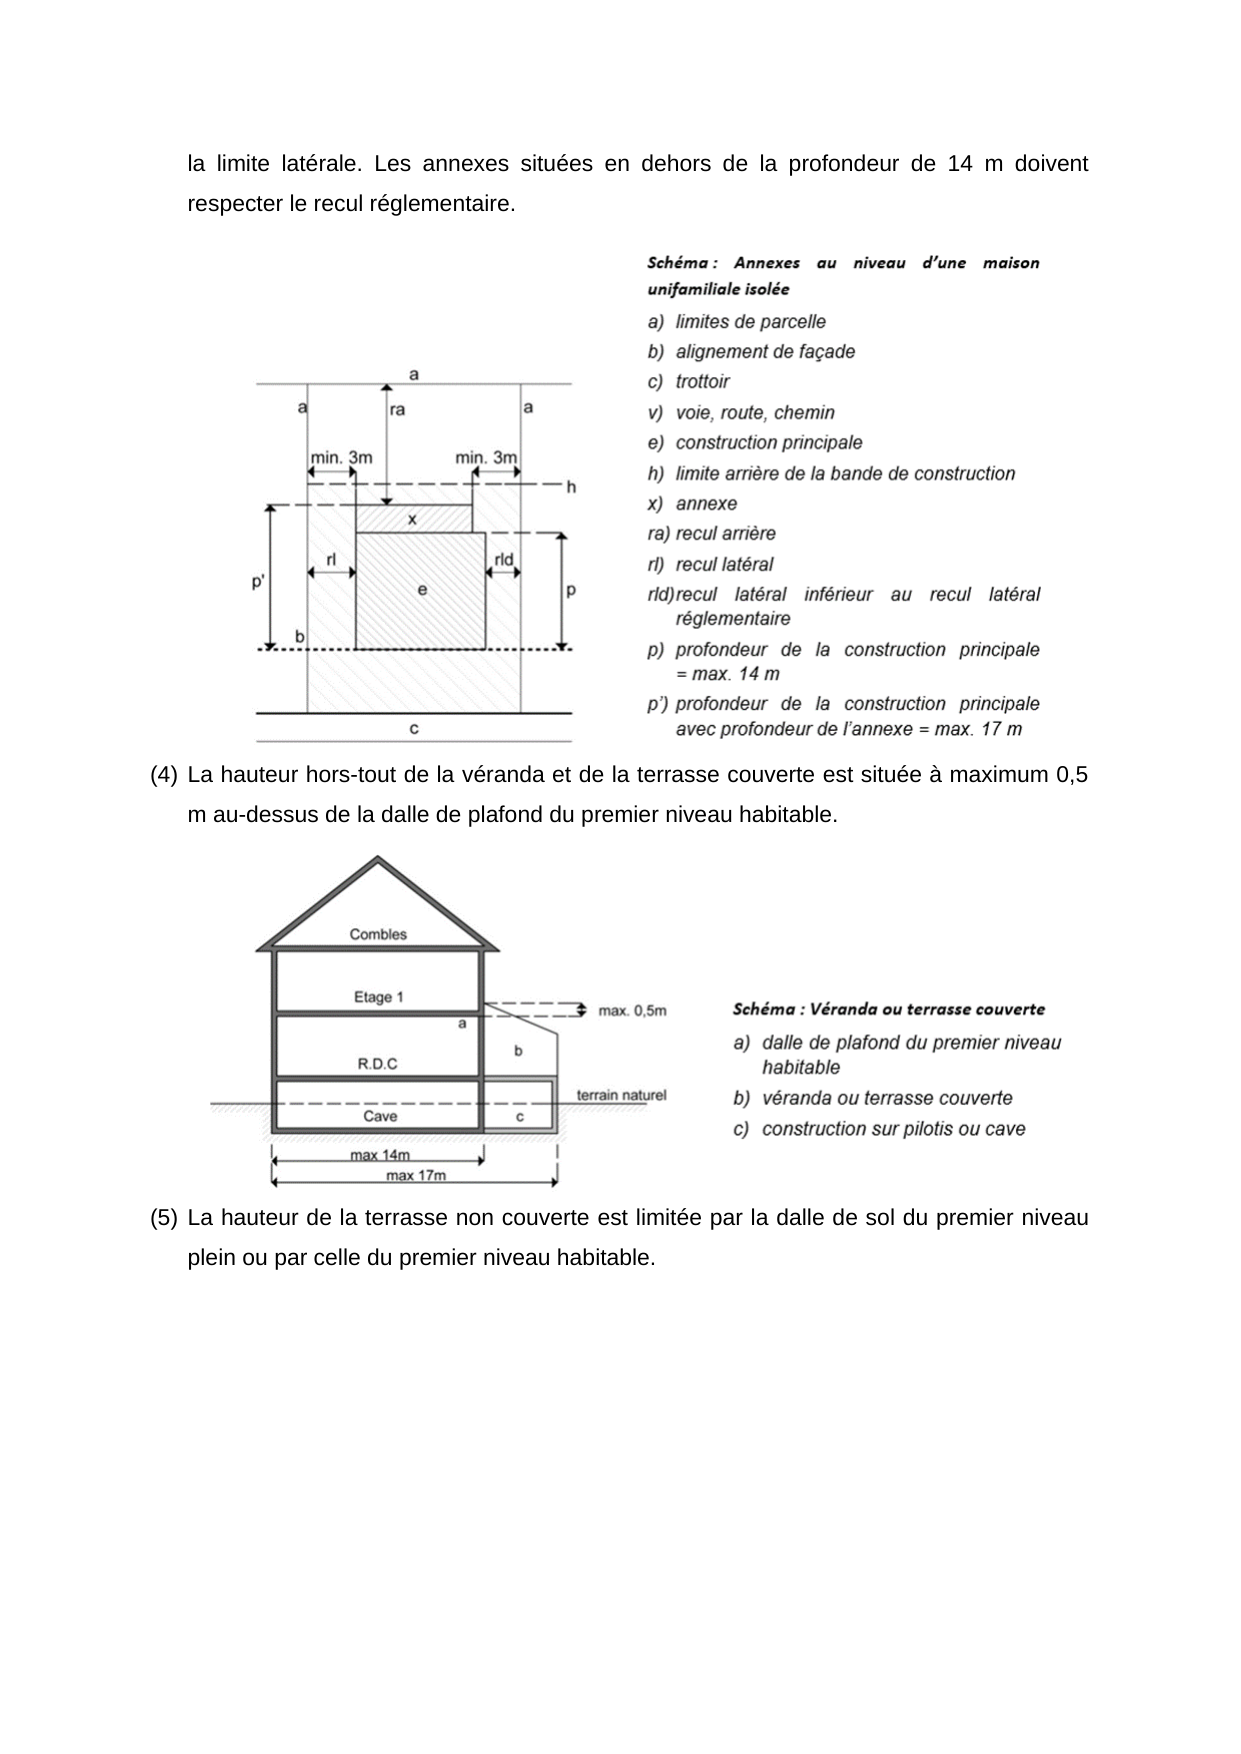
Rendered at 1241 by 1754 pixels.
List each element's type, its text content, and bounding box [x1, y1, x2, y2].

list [150, 150, 1090, 216]
list La hauteur hors-tout de la véranda et de la terrasse couverte est située à maximum 0,5 m au-dessus de la dalle de plafond du premier niveau habitable. [150, 761, 1090, 827]
list La hauteur de la terrasse non couverte est limitée par la dalle de sol du premier niveau plein ou par celle du premier niveau habitable. [150, 1204, 1090, 1270]
picture [210, 840, 1068, 1192]
picture [233, 228, 1044, 748]
